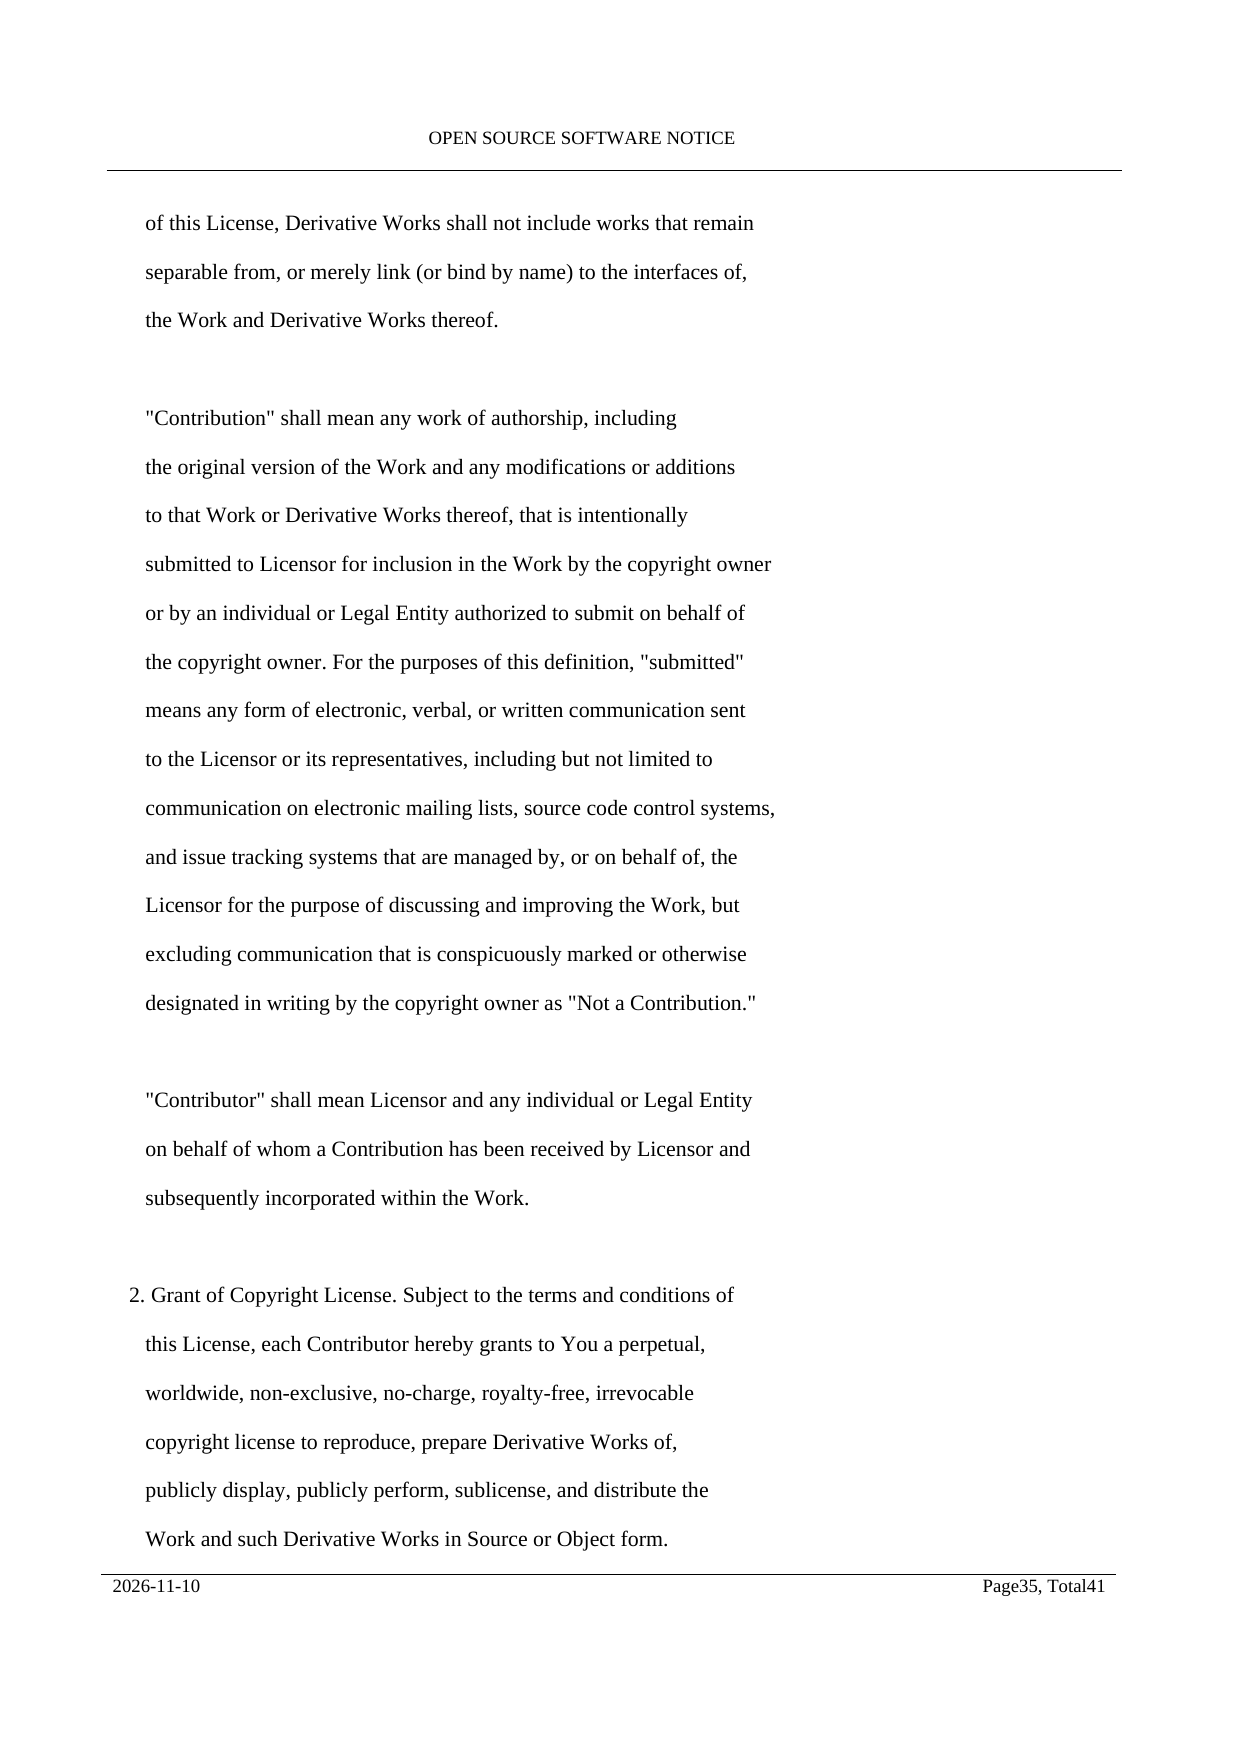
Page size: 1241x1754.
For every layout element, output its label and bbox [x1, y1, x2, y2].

text [112, 206, 1128, 1555]
